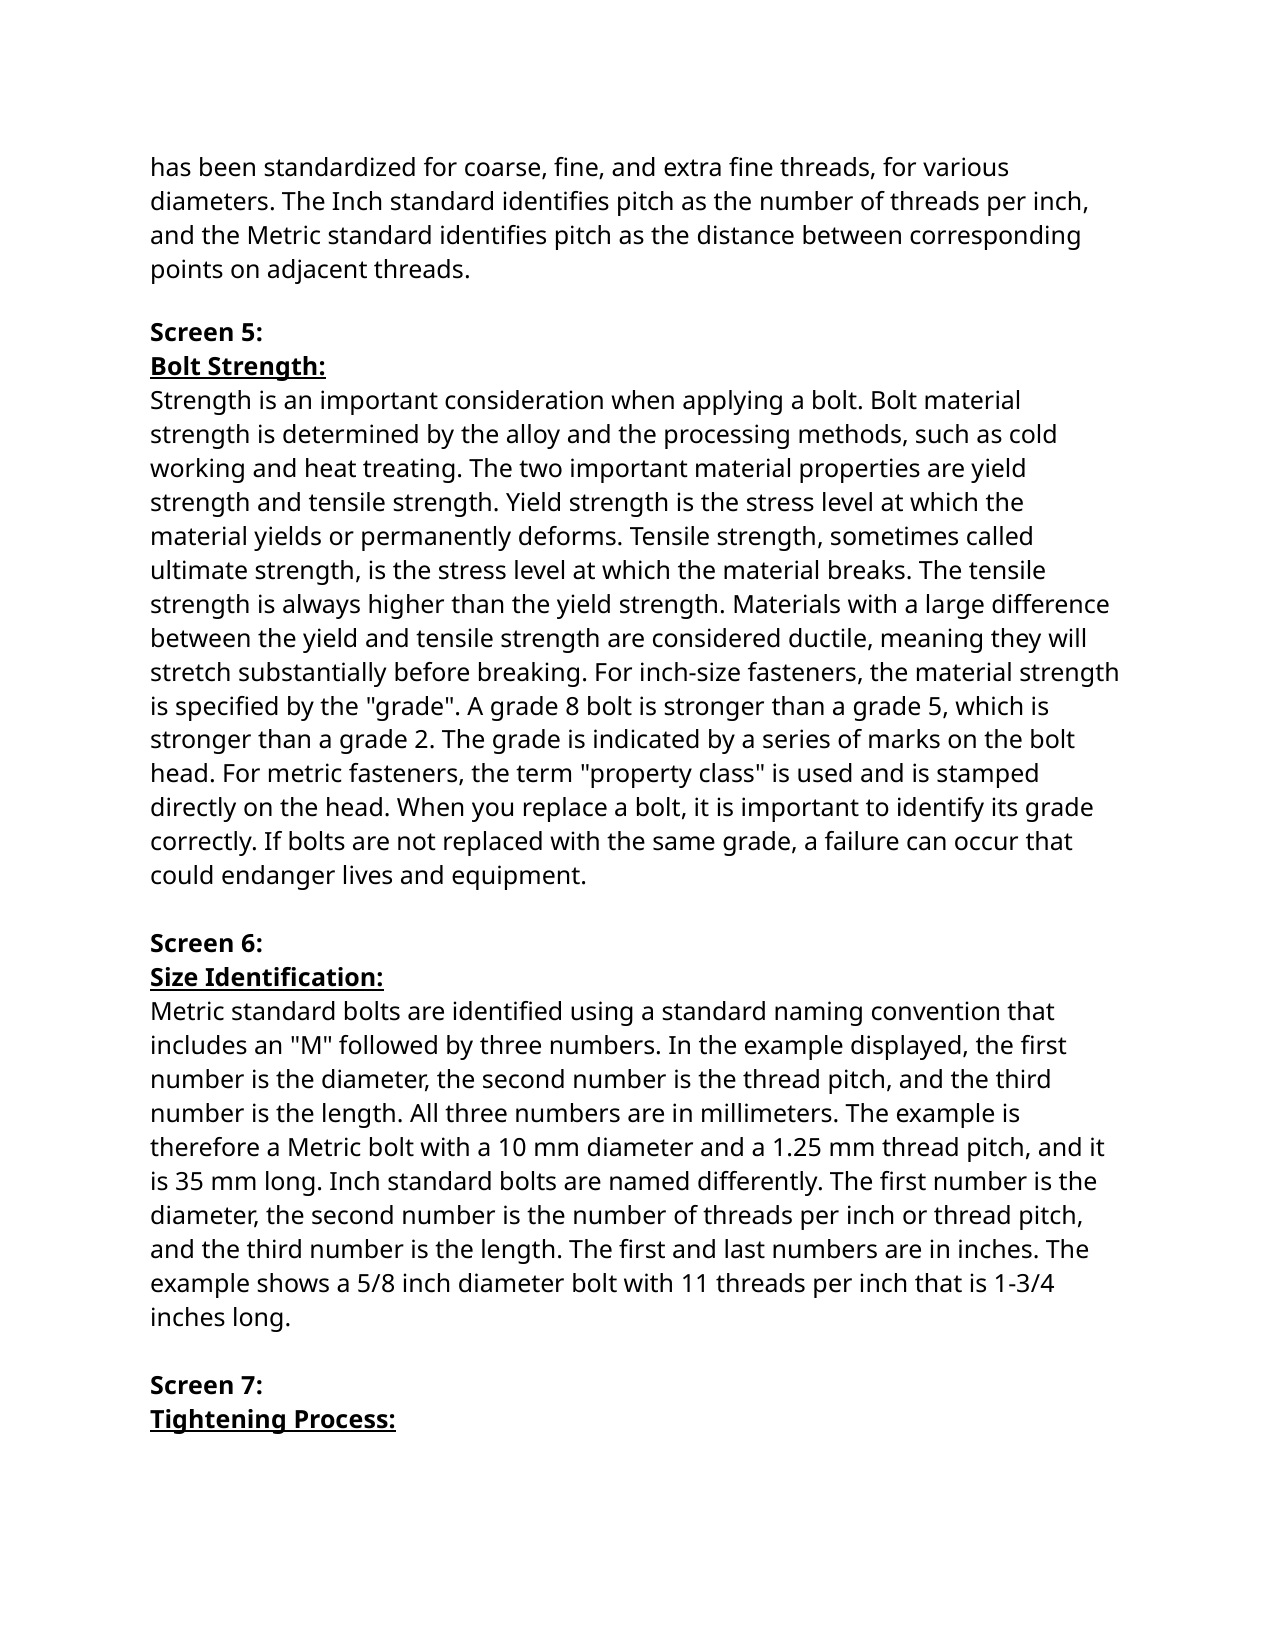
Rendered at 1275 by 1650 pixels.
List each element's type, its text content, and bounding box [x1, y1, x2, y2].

text Screen 7: [150, 1368, 1125, 1402]
text Tightening Process: [150, 1402, 1125, 1436]
text Size Identification: [150, 960, 1125, 994]
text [150, 150, 1125, 286]
text Metric standard bolts are identified using a standard naming convention that includes an "M" followed by three numbers. In the example displayed, the first number is the diameter, the second number is the thread pitch, and the third number is the length. All three numbers are in millimeters. The example is therefore a Metric bolt with a 10 mm diameter and a 1.25 mm thread pitch, and it is 35 mm long. Inch standard bolts are named differently. The first number is the diameter, the second number is the number of threads per inch or thread pitch, and the third number is the length. The first and last numbers are in inches. The example shows a 5/8 inch diameter bolt with 11 threads per inch that is 1-3/4 inches long. [150, 994, 1125, 1334]
text Bolt Strength: [150, 349, 1125, 383]
text Screen 6: [150, 926, 1125, 960]
text Screen 5: [150, 315, 1125, 349]
text Strength is an important consideration when applying a bolt. Bolt material strength is determined by the alloy and the processing methods, such as cold working and heat treating. The two important material properties are yield strength and tensile strength. Yield strength is the stress level at which the material yields or permanently deforms. Tensile strength, sometimes called ultimate strength, is the stress level at which the material breaks. The tensile strength is always higher than the yield strength. Materials with a large difference between the yield and tensile strength are considered ductile, meaning they will stretch substantially before breaking. For inch-size fasteners, the material strength is specified by the "grade". A grade 8 bolt is stronger than a grade 5, which is stronger than a grade 2. The grade is indicated by a series of marks on the bolt head. For metric fasteners, the term "property class" is used and is stamped directly on the head. When you replace a bolt, it is important to identify its grade correctly. If bolts are not replaced with the same grade, a failure can occur that could endanger lives and equipment. [150, 383, 1125, 892]
